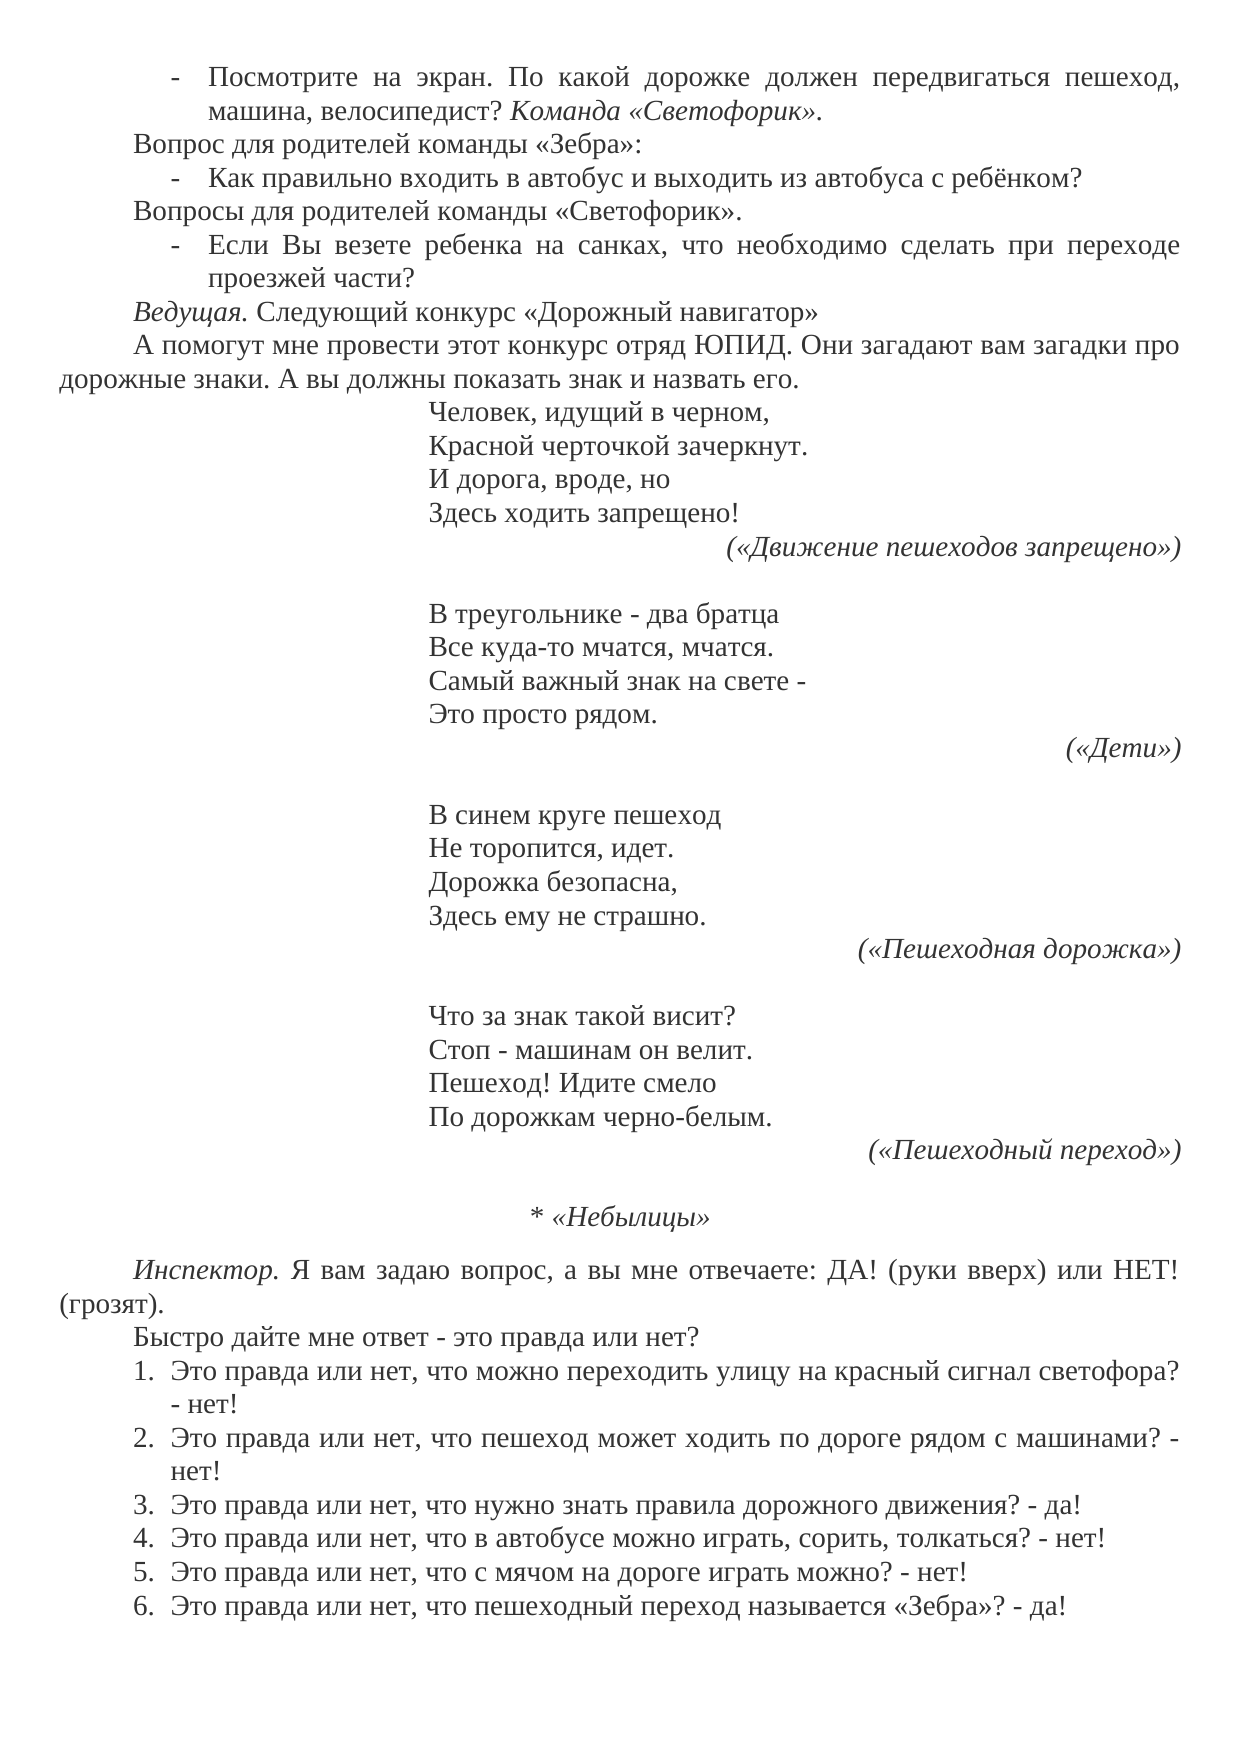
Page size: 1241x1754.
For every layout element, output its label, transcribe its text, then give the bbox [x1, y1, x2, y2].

text Вопросы для родителей команды «Светофорик». [59, 193, 1181, 227]
list Это правда или нет, что пешеход может ходить по дороге рядом с машинами? - нет! [133, 1420, 1181, 1487]
list Посмотрите на экран. По какой дорожке должен передвигаться пешеход, машина, велосипедист? Команда «Светофорик». [170, 59, 1181, 126]
text Не торопится, идет. [59, 831, 1181, 864]
text («Движение пешеходов запрещено») [59, 529, 1181, 562]
text По дорожкам черно-белым. [59, 1099, 1181, 1132]
text Дорожка безопасна, [59, 864, 1181, 898]
text Здесь ему не страшно. [59, 898, 1181, 931]
text А помогут мне провести этот конкурс отряд ЮПИД. Они загадают вам загадки про дорожные знаки. А вы должны показать знак и назвать его. [59, 327, 1181, 394]
text Стоп - машинам он велит. [59, 1032, 1181, 1065]
list Если Вы везете ребенка на санках, что необходимо сделать при переходе проезжей части? [170, 227, 1181, 294]
list Это правда или нет, что пешеходный переход называется «Зебра»? - да! [133, 1588, 1181, 1621]
list Это правда или нет, что с мячом на дороге играть можно? - нет! [133, 1554, 1181, 1588]
text Вопрос для родителей команды «Зебра»: [59, 126, 1181, 160]
text В синем круге пешеход [59, 797, 1181, 831]
text Инспектор. Я вам задаю вопрос, а вы мне отвечаете: ДА! (руки вверх) или НЕТ! (грозят). [59, 1252, 1181, 1319]
text Что за знак такой висит? [59, 998, 1181, 1032]
text Пешеход! Идите смело [59, 1065, 1181, 1099]
text В треугольнике - два братца [59, 596, 1181, 629]
text Быстро дайте мне ответ - это правда или нет? [59, 1319, 1181, 1353]
text Человек, идущий в черном, [59, 394, 1181, 428]
text Красной черточкой зачеркнут. [59, 428, 1181, 462]
list Это правда или нет, что в автобусе можно играть, сорить, толкаться? - нет! [133, 1521, 1181, 1554]
list Это правда или нет, что можно переходить улицу на красный сигнал светофора? - нет! [133, 1353, 1181, 1420]
text Ведущая. Следующий конкурс «Дорожный навигатор» [59, 294, 1181, 327]
text («Пешеходная дорожка») [59, 931, 1181, 965]
text Это просто рядом. [59, 696, 1181, 730]
text Все куда-то мчатся, мчатся. [59, 629, 1181, 663]
text Здесь ходить запрещено! [59, 495, 1181, 529]
text Самый важный знак на свете - [59, 663, 1181, 696]
list Это правда или нет, что нужно знать правила дорожного движения? - да! [133, 1487, 1181, 1521]
list Как правильно входить в автобус и выходить из автобуса с ребёнком? [170, 160, 1181, 193]
text («Дети») [59, 730, 1181, 763]
text И дорога, вроде, но [59, 462, 1181, 495]
text («Пешеходный переход») [59, 1132, 1181, 1166]
text * «Небылицы» [59, 1199, 1181, 1233]
